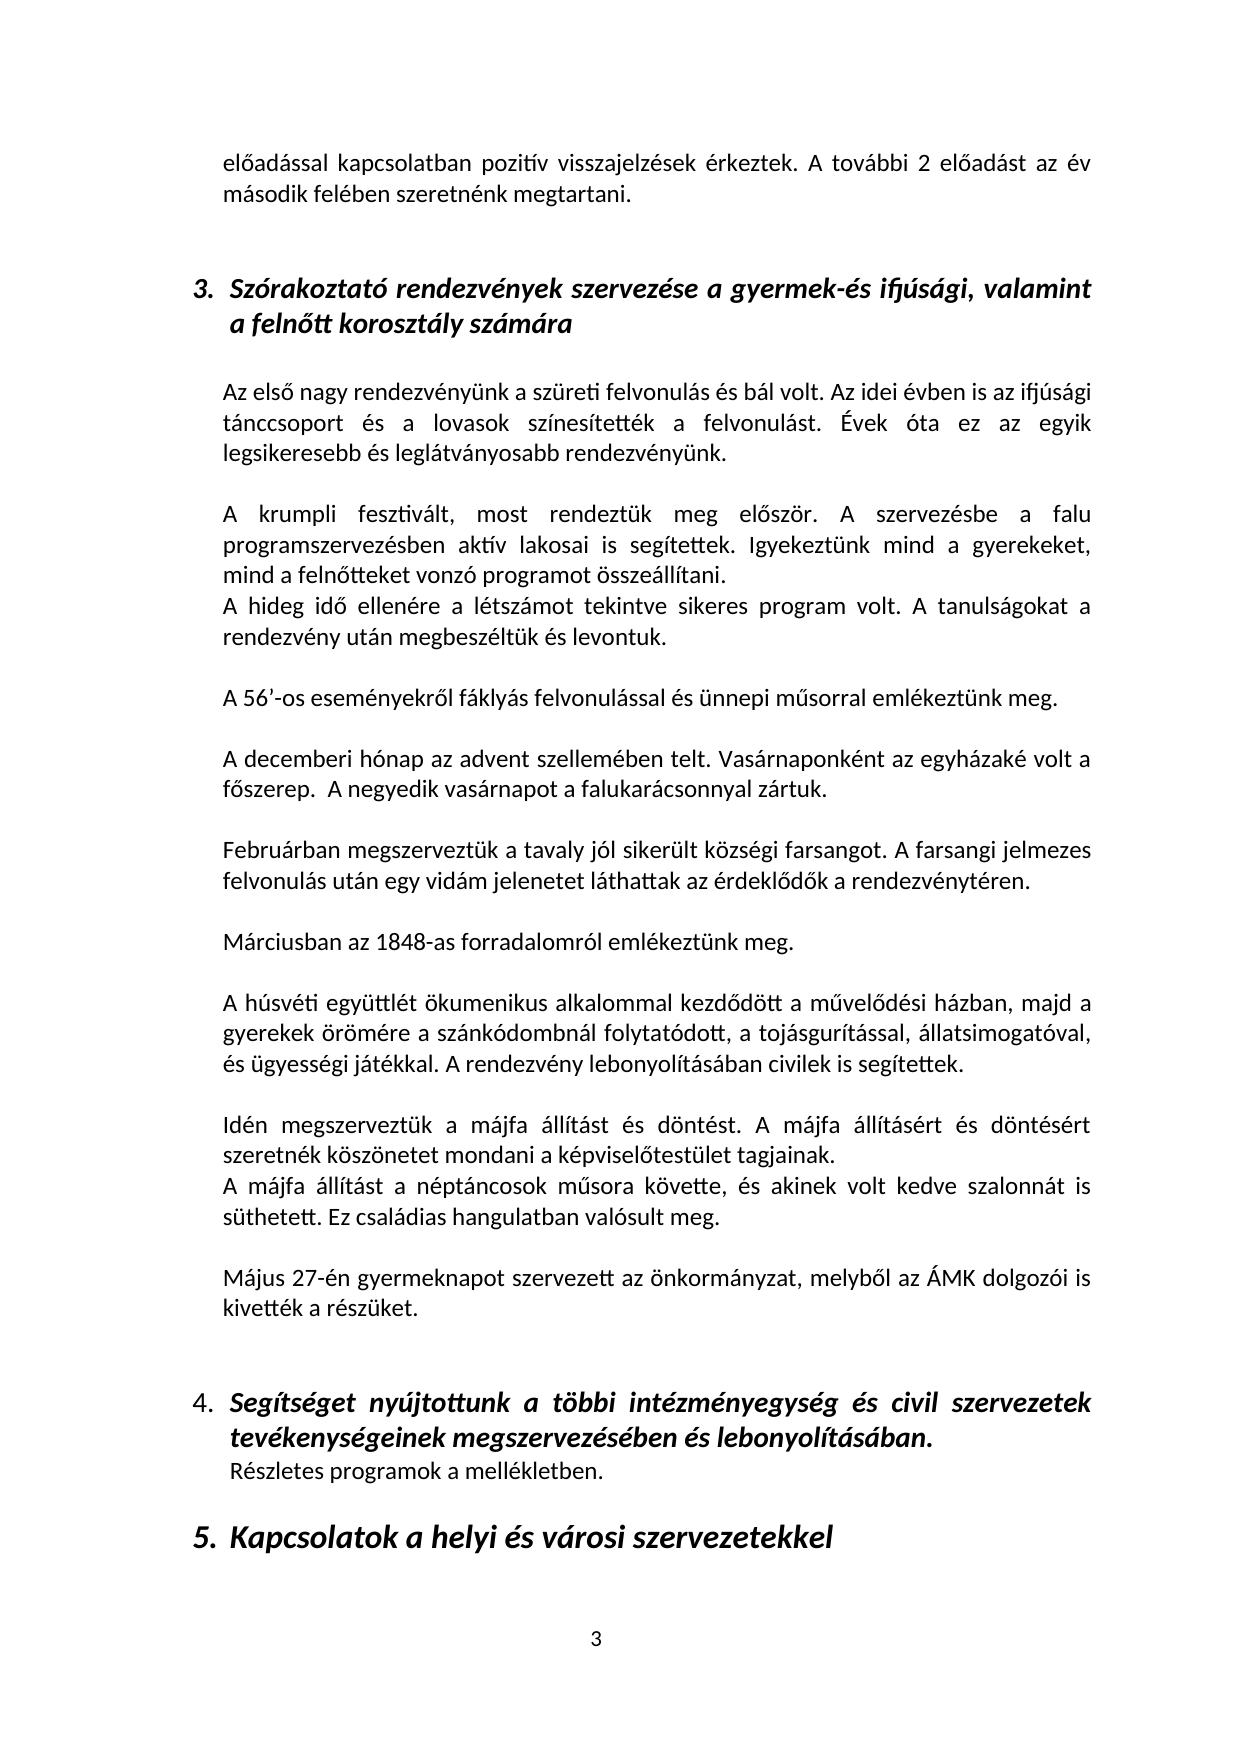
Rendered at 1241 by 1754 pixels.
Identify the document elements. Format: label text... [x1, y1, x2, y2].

list A hideg idő ellenére a létszámot tekintve sikeres program volt. A tanulságokat a rendezvény után megbeszéltük és levontuk. [223, 590, 1093, 651]
list A húsvéti együttlét ökumenikus alkalommal kezdődött a művelődési házban, majd a gyerekek örömére a szánkódombnál folytatódott, a tojásgurítással, állatsimogatóval, és ügyességi játékkal. A rendezvény lebonyolításában civilek is segítettek. [223, 987, 1093, 1078]
list A krumpli fesztivált, most rendeztük meg először. A szervezésbe a falu programszervezésben aktív lakosai is segítettek. Igyekeztünk mind a gyerekeket, mind a felnőtteket vonzó programot összeállítani. [223, 499, 1093, 590]
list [223, 148, 1093, 209]
list Kapcsolatok a helyi és városi szervezetekkel [192, 1516, 1093, 1557]
list Május 27-én gyermeknapot szervezett az önkormányzat, melyből az ÁMK dolgozói is kivették a részüket. [223, 1262, 1093, 1323]
list Az első nagy rendezvényünk a szüreti felvonulás és bál volt. Az idei évben is az ifjúsági tánccsoport és a lovasok színesítették a felvonulást. Évek óta ez az egyik legsikeresebb és leglátványosabb rendezvényünk. [223, 377, 1093, 468]
list Részletes programok a mellékletben. [229, 1455, 1093, 1486]
list Februárban megszerveztük a tavaly jól sikerült községi farsangot. A farsangi jelmezes felvonulás után egy vidám jelenetet láthattak az érdeklődők a rendezvénytéren. [223, 834, 1093, 895]
list Segítséget nyújtottunk a többi intézményegység és civil szervezetek tevékenységeinek megszervezésében és lebonyolításában. [192, 1384, 1093, 1455]
list A 56’-os eseményekről fáklyás felvonulással és ünnepi műsorral emlékeztünk meg. [223, 682, 1093, 712]
list Szórakoztató rendezvények szervezése a gyermek-és ifjúsági, valamint a felnőtt korosztály számára [192, 270, 1093, 341]
list A decemberi hónap az advent szellemében telt. Vasárnaponként az egyházaké volt a főszerep. A negyedik vasárnapot a falukarácsonnyal zártuk. [223, 743, 1093, 804]
list Márciusban az 1848-as forradalomról emlékeztünk meg. [223, 926, 1093, 956]
list Idén megszerveztük a májfa állítást és döntést. A májfa állításért és döntésért szeretnék köszönetet mondani a képviselőtestület tagjainak. [223, 1109, 1093, 1170]
list A májfa állítást a néptáncosok műsora követte, és akinek volt kedve szalonnát is süthetett. Ez családias hangulatban valósult meg. [223, 1170, 1093, 1231]
